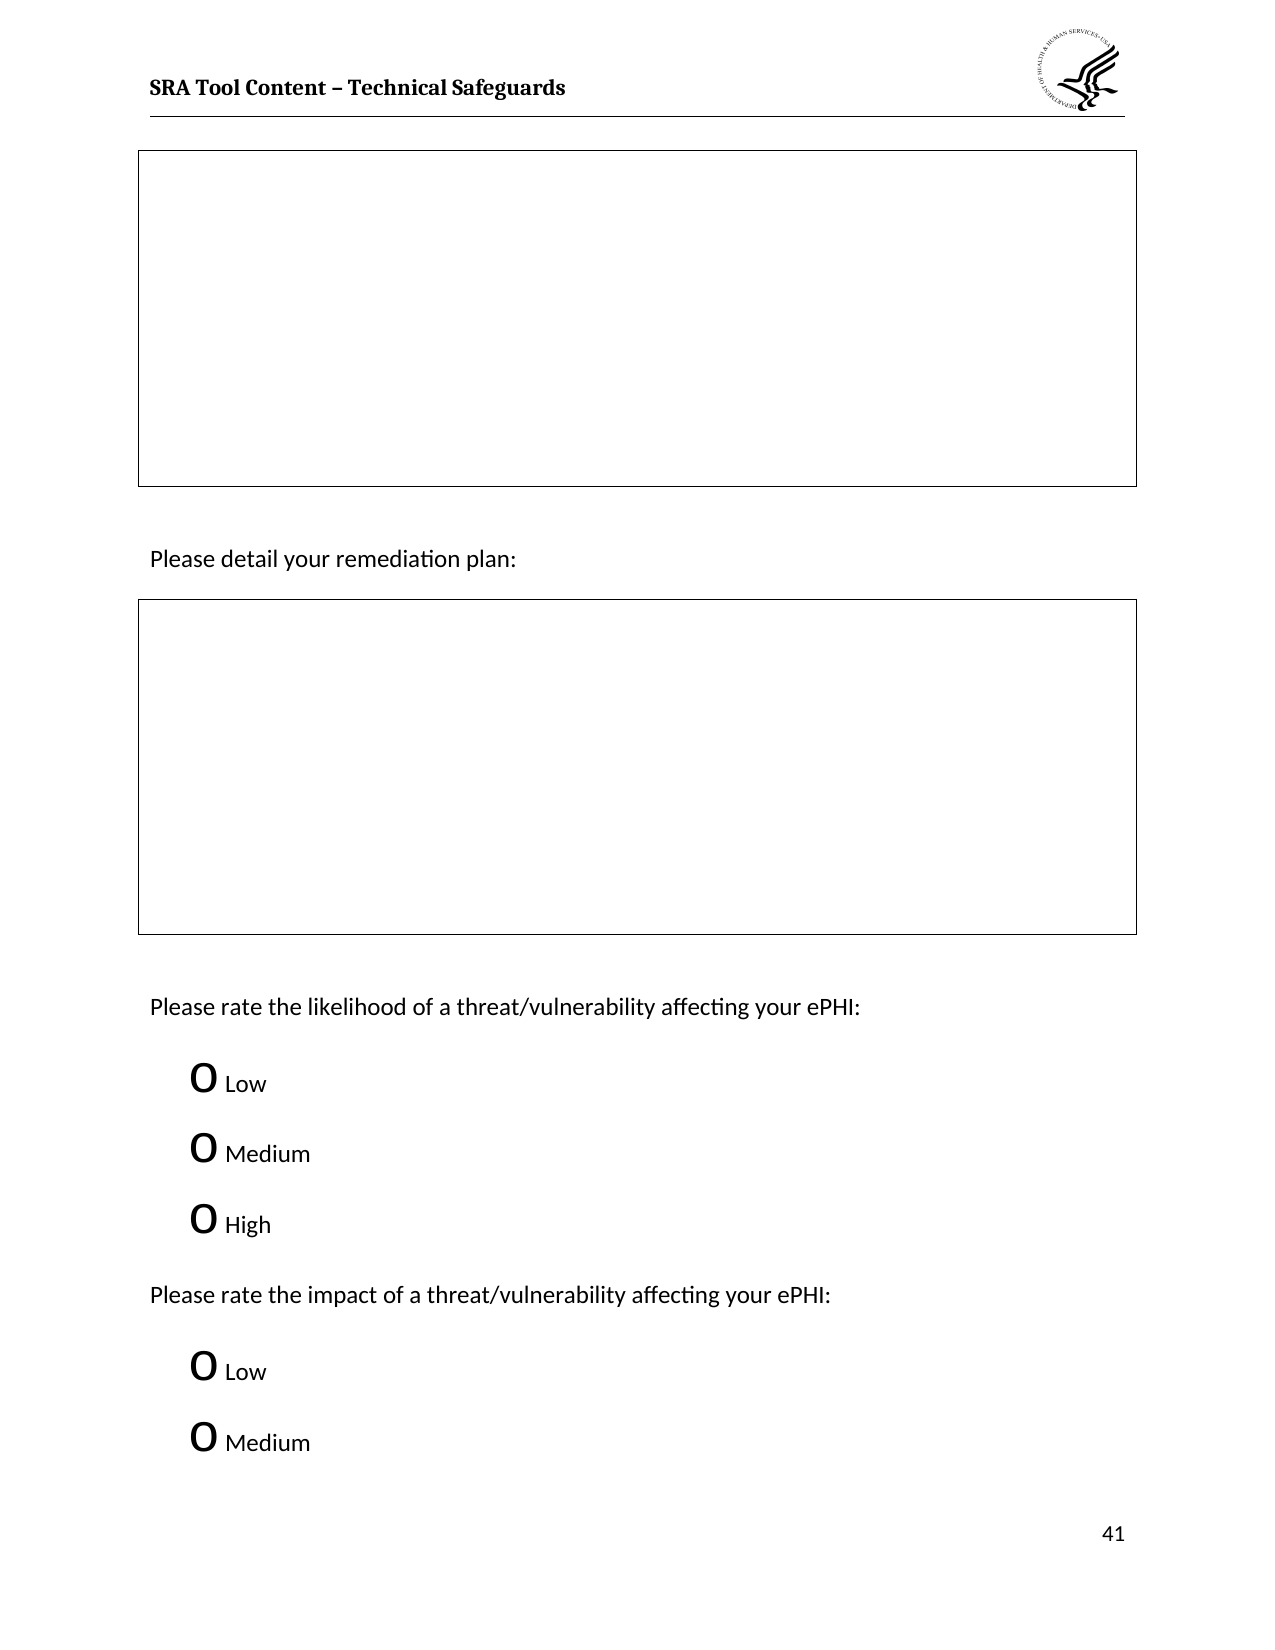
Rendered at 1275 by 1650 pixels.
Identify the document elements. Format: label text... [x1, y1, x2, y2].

text Please detail your remediation plan: [150, 543, 1125, 573]
text Please rate the impact of a threat/vulnerability affecting your ePHI: [150, 1279, 1125, 1310]
text Please rate the likelihood of a threat/vulnerability affecting your ePHI: [150, 991, 1125, 1022]
list Medium [187, 1406, 1125, 1467]
table_header [139, 600, 1136, 934]
list High [187, 1188, 1125, 1249]
list Low [187, 1047, 1125, 1108]
list Medium [187, 1118, 1125, 1179]
list Low [187, 1335, 1125, 1397]
table_header [139, 151, 1136, 486]
picture [1037, 29, 1119, 111]
